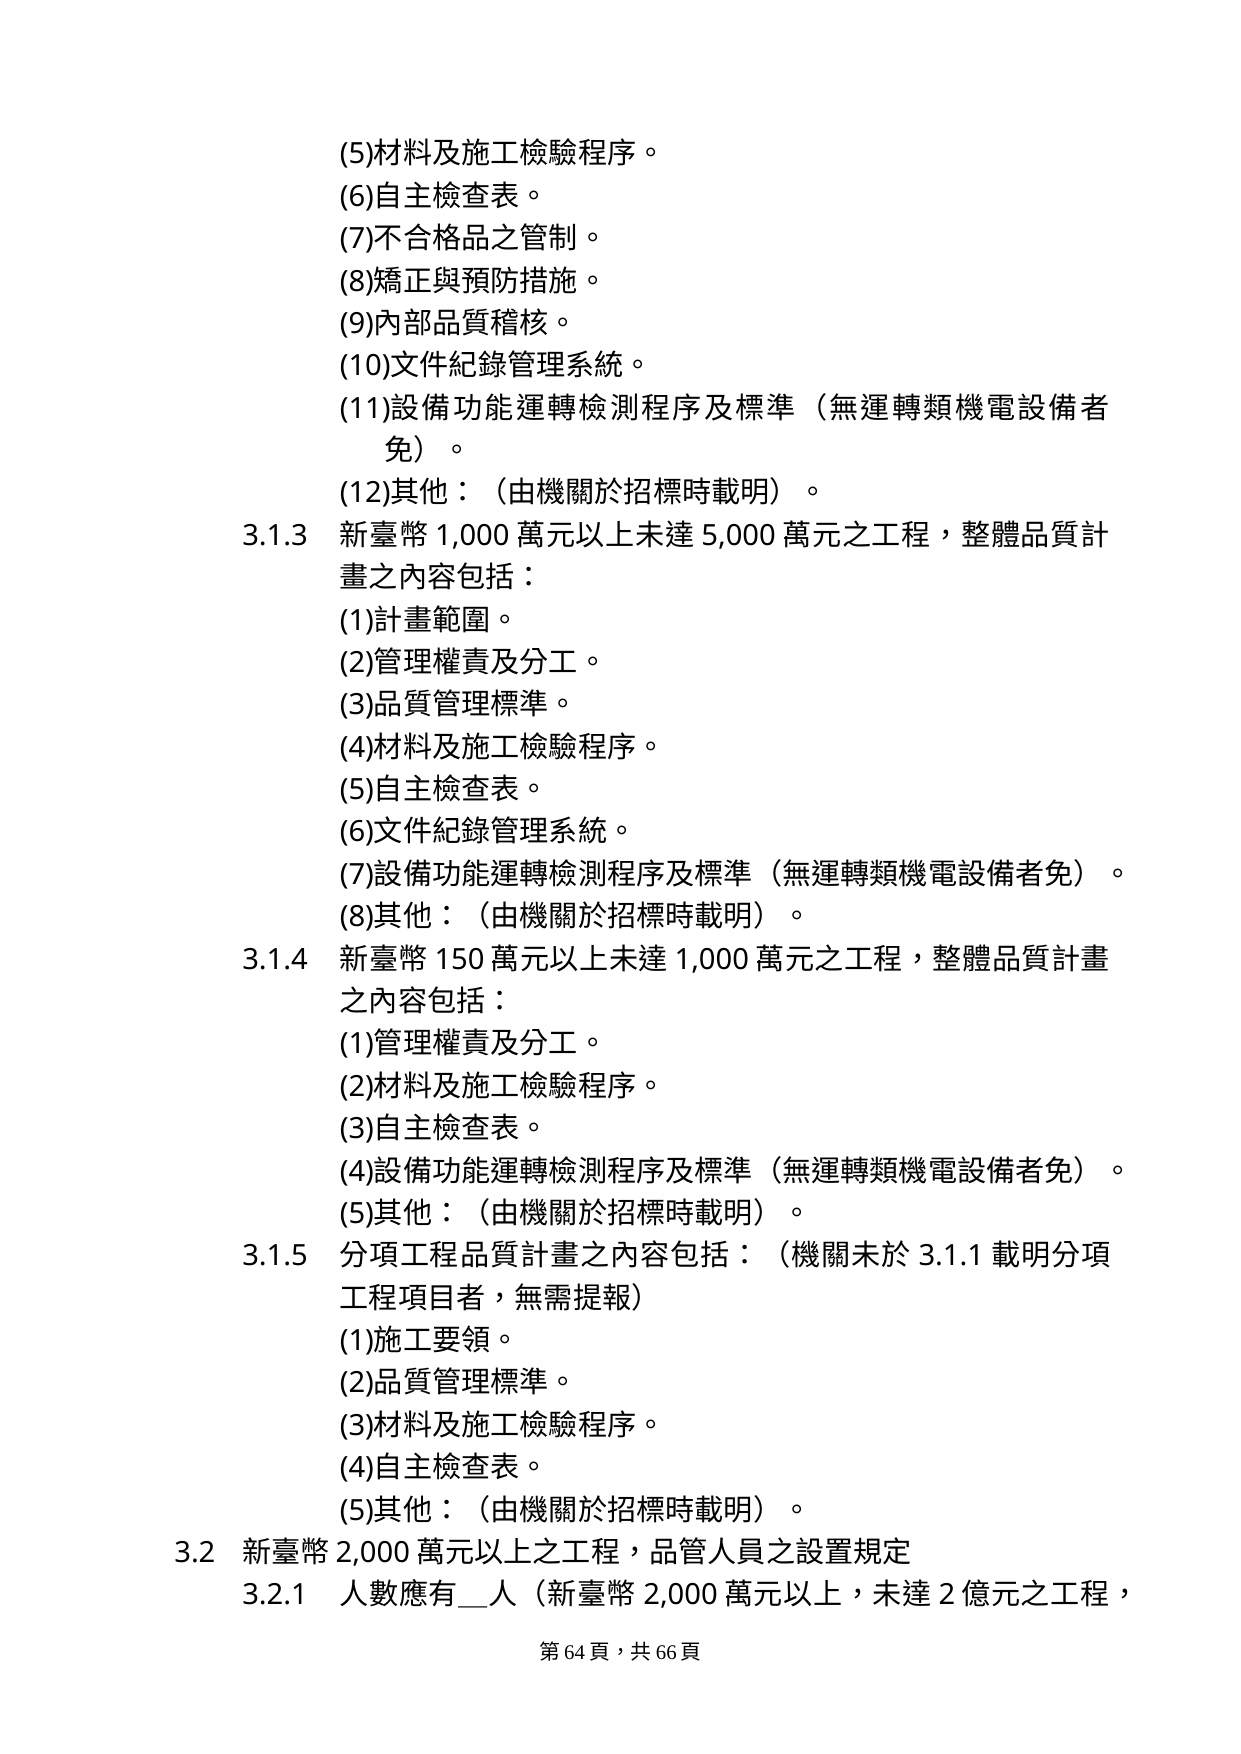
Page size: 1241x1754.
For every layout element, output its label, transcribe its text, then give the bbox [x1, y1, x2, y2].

list 材料及施工檢驗程序。 [339, 1062, 1110, 1105]
list 施工要領。 [339, 1317, 1110, 1359]
list 分項工程品質計畫之內容包括：（機關未於3.1.1載明分項工程項目者，無需提報） [242, 1232, 1110, 1317]
list 新臺幣1,000萬元以上未達5,000萬元之工程，整體品質計畫之內容包括： [242, 511, 1110, 596]
list 材料及施工檢驗程序。 [339, 723, 1110, 766]
list 品質管理標準。 [339, 1359, 1110, 1401]
list 新臺幣150萬元以上未達1,000萬元之工程，整體品質計畫之內容包括： [242, 935, 1110, 1020]
list 新臺幣2,000萬元以上之工程，品管人員之設置規定 [174, 1528, 1110, 1571]
list 內部品質稽核。 [339, 299, 1110, 342]
list 文件紀錄管理系統。 [339, 808, 1110, 850]
list 計畫範圍。 [339, 596, 1110, 638]
list 材料及施工檢驗程序。 [339, 130, 1110, 172]
list 自主檢查表。 [339, 766, 1110, 808]
list 自主檢查表。 [339, 1105, 1110, 1147]
list 設備功能運轉檢測程序及標準（無運轉類機電設備者免）。 [339, 384, 1110, 469]
list 自主檢查表。 [339, 1444, 1110, 1486]
list 管理權責及分工。 [339, 1020, 1110, 1062]
list 其他：（由機關於招標時載明）。 [339, 1189, 1110, 1232]
list 品質管理標準。 [339, 681, 1110, 723]
list 矯正與預防措施。 [339, 257, 1110, 299]
list 文件紀錄管理系統。 [339, 342, 1110, 384]
list 材料及施工檢驗程序。 [339, 1401, 1110, 1444]
list 其他：（由機關於招標時載明）。 [339, 893, 1110, 935]
list 不合格品之管制。 [339, 215, 1110, 257]
list 自主檢查表。 [339, 172, 1110, 215]
list 設備功能運轉檢測程序及標準（無運轉類機電設備者免）。 [339, 1147, 1110, 1189]
list 管理權責及分工。 [339, 638, 1110, 681]
list 其他：（由機關於招標時載明）。 [339, 1486, 1110, 1528]
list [242, 1571, 1110, 1613]
list 設備功能運轉檢測程序及標準（無運轉類機電設備者免）。 [339, 850, 1110, 893]
list 其他：（由機關於招標時載明）。 [339, 469, 1110, 511]
